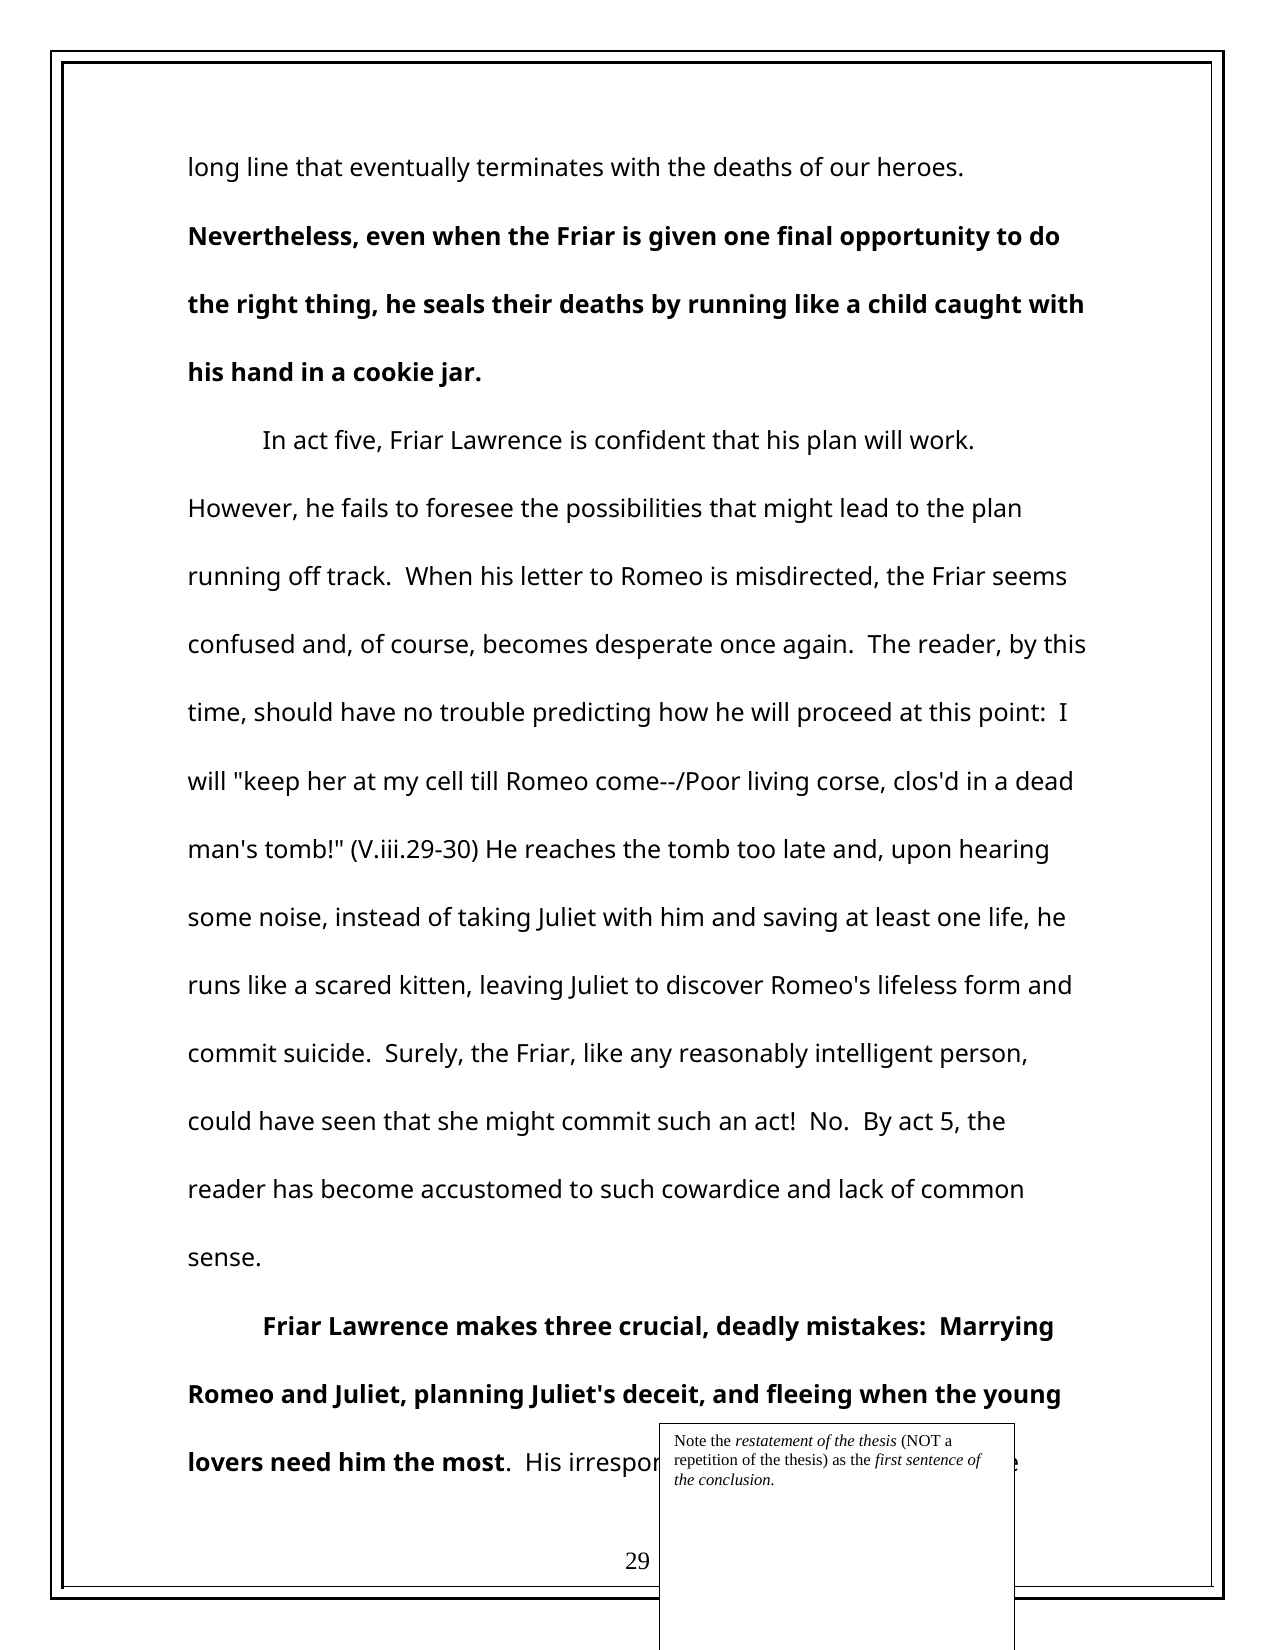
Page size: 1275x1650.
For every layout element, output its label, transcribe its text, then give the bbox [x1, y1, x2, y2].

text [187, 150, 1087, 388]
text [187, 1308, 1087, 1478]
text In act five, Friar Lawrence is confident that his plan will work. However, he fails to foresee the possibilities that might lead to the plan running off track. When his letter to Romeo is misdirected, the Friar seems confused and, of course, becomes desperate once again. The reader, by this time, should have no trouble predicting how he will proceed at this point: I will "keep her at my cell till Romeo come--/Poor living corse, clos'd in a dead man's tomb!" (V.iii.29-30) He reaches the tomb too late and, upon hearing some noise, instead of taking Juliet with him and saving at least one life, he runs like a scared kitten, leaving Juliet to discover Romeo's lifeless form and commit suicide. Surely, the Friar, like any reasonably intelligent person, could have seen that she might commit such an act! No. By act 5, the reader has become accustomed to such cowardice and lack of common sense. [187, 422, 1087, 1274]
